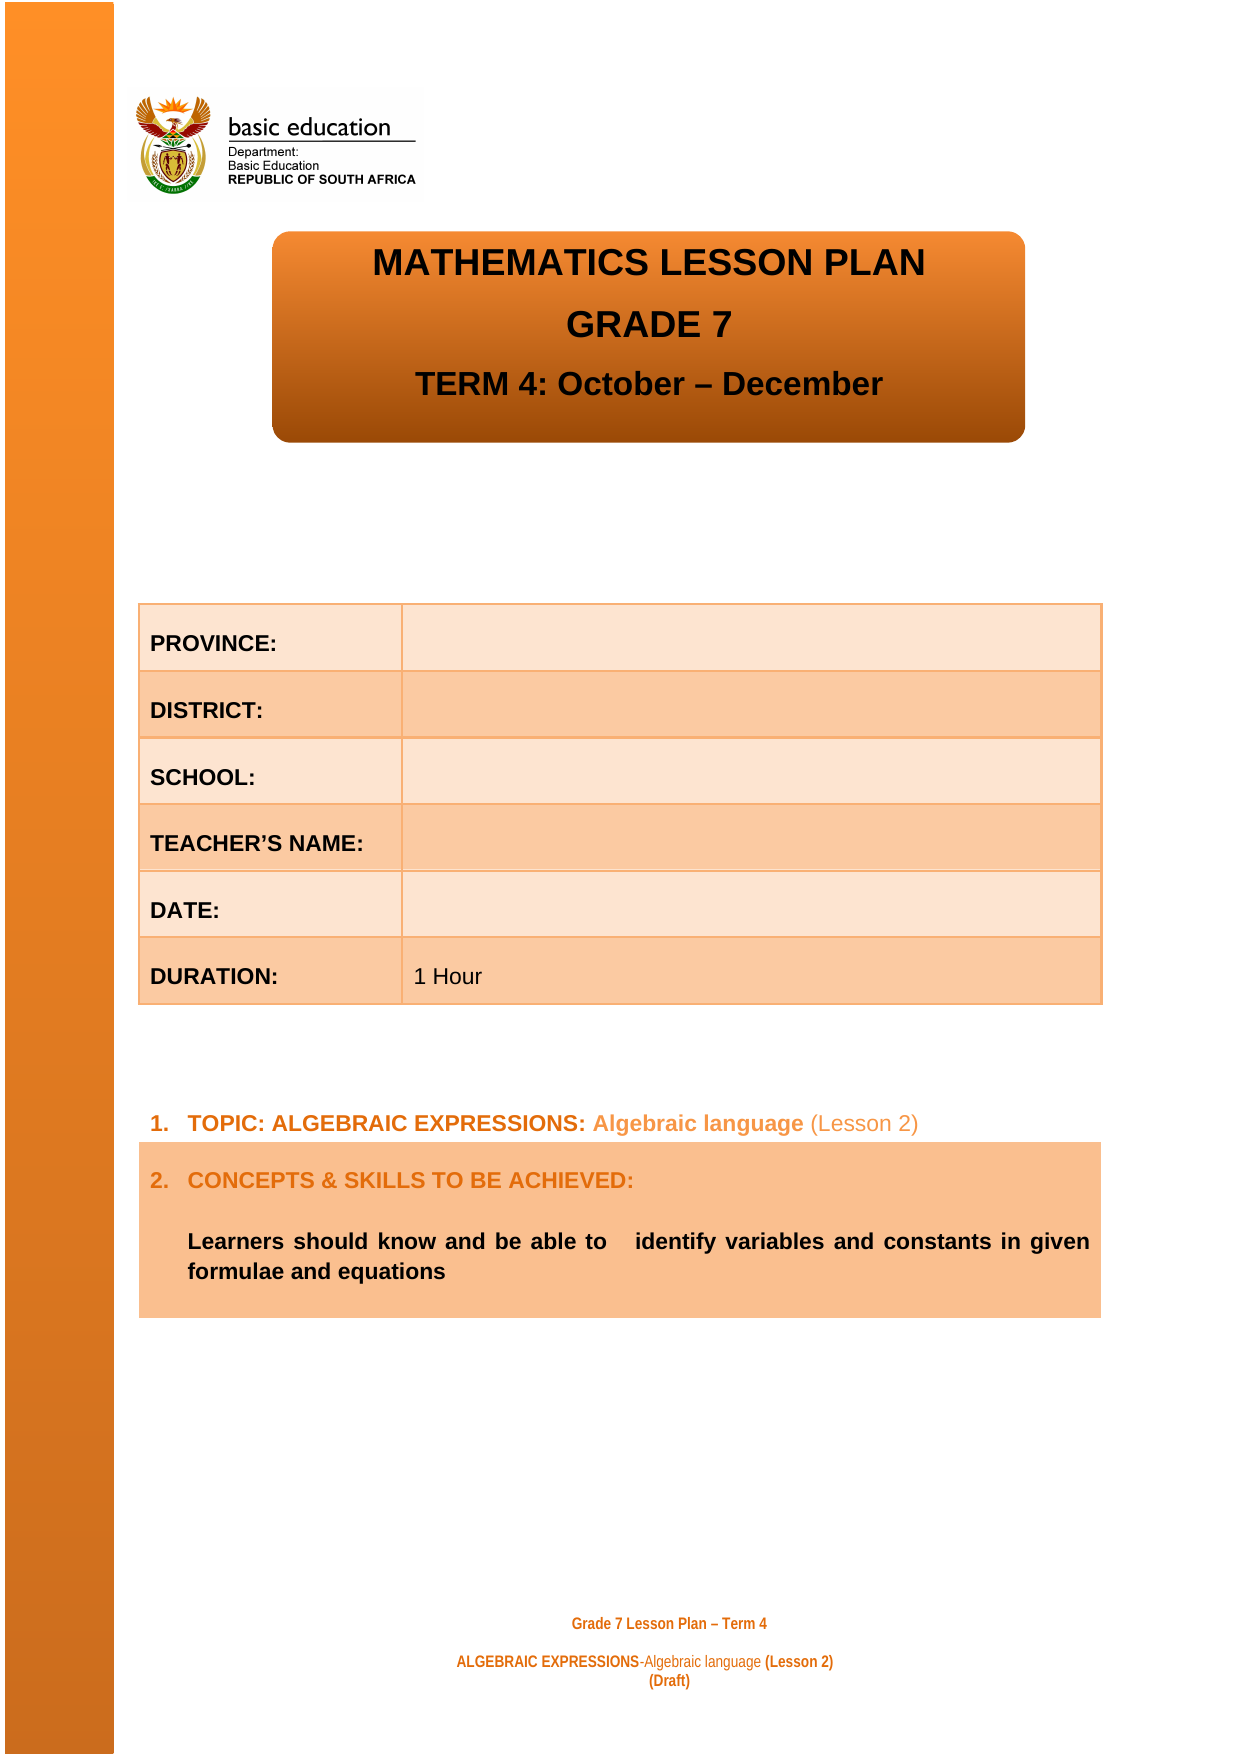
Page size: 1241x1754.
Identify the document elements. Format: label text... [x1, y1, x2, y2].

table_cell 1 Hour [403, 938, 1100, 1003]
table_cell [403, 739, 1100, 803]
picture [127, 87, 425, 202]
table_header TOPIC: ALGEBRAIC EXPRESSIONS: Algebraic language (Lesson 2) [139, 1107, 1101, 1142]
table_cell [403, 872, 1100, 936]
table_cell DISTRICT: [140, 672, 401, 736]
table_cell [403, 672, 1100, 736]
table_cell [403, 805, 1100, 869]
table_cell SCHOOL: [140, 739, 401, 803]
table_cell DURATION: [140, 938, 401, 1003]
table_cell CONCEPTS & SKILLS TO BE ACHIEVED: Learners should know and be able to identify variables and constants in given formulae and equations [139, 1142, 1101, 1318]
table_cell DATE: [140, 872, 401, 936]
table_header [403, 605, 1100, 670]
table_cell TEACHER’S NAME: [140, 805, 401, 869]
table_header PROVINCE: [140, 605, 401, 670]
